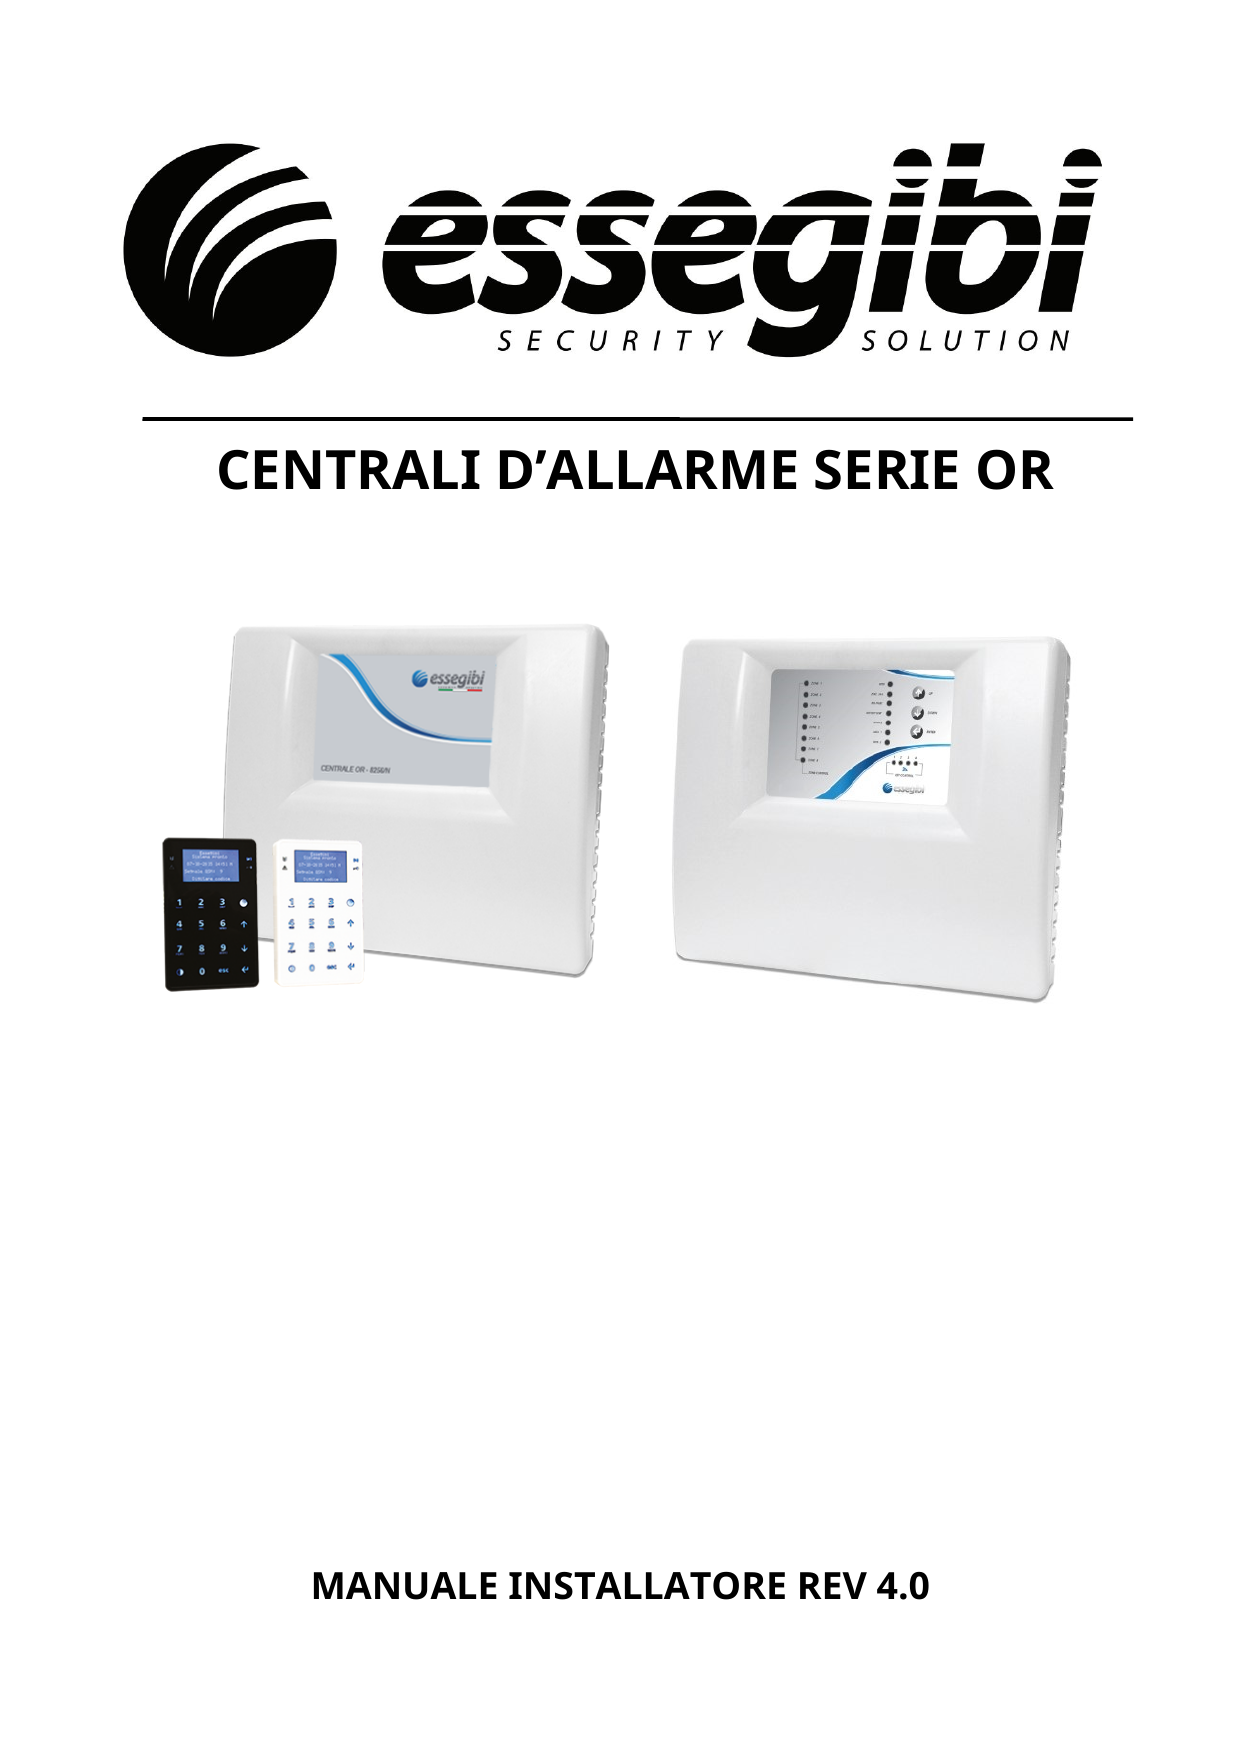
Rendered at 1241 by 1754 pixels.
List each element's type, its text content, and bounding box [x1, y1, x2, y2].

text CENTRALI D’ALLARME SERIE OR [118, 432, 1152, 505]
picture [120, 130, 1121, 386]
text MANUALE INSTALLATORE REV 4.0 [118, 1559, 1122, 1611]
picture [148, 594, 1092, 1008]
